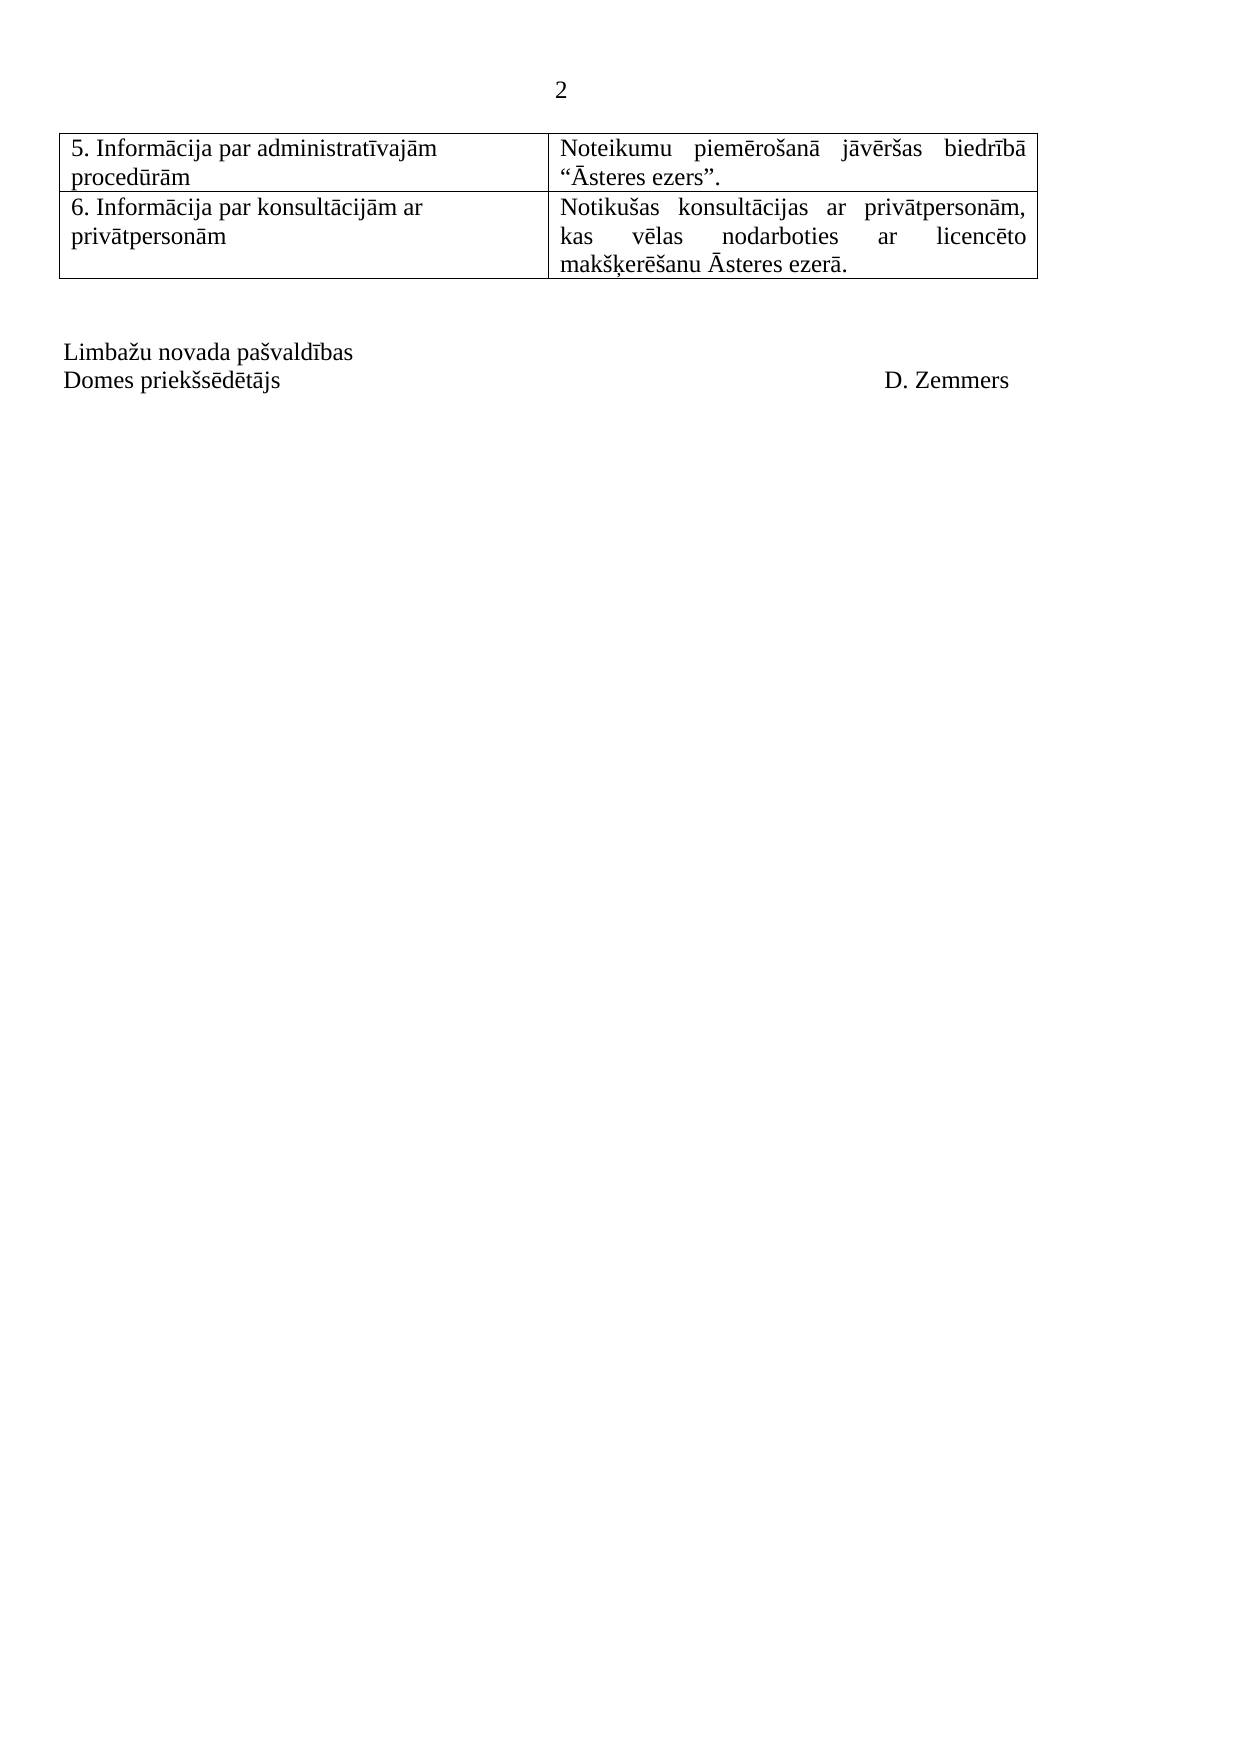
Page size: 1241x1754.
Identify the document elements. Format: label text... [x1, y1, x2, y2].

table_cell 6. Informācija par konsultācijām ar privātpersonām [60, 192, 548, 278]
table_cell 5. Informācija par administratīvajām procedūrām [60, 134, 548, 191]
table_cell Noteikumu piemērošanā jāvēršas biedrībā “Āsteres ezers”. [549, 134, 1037, 191]
table_cell Notikušas konsultācijas ar privātpersonām, kas vēlas nodarboties ar licencēto makšķerēšanu Āsteres ezerā. [549, 192, 1037, 278]
text Domes priekšsēdētājs D. Zemmers [0, 366, 1063, 394]
text Limbažu novada pašvaldības [0, 337, 1063, 366]
